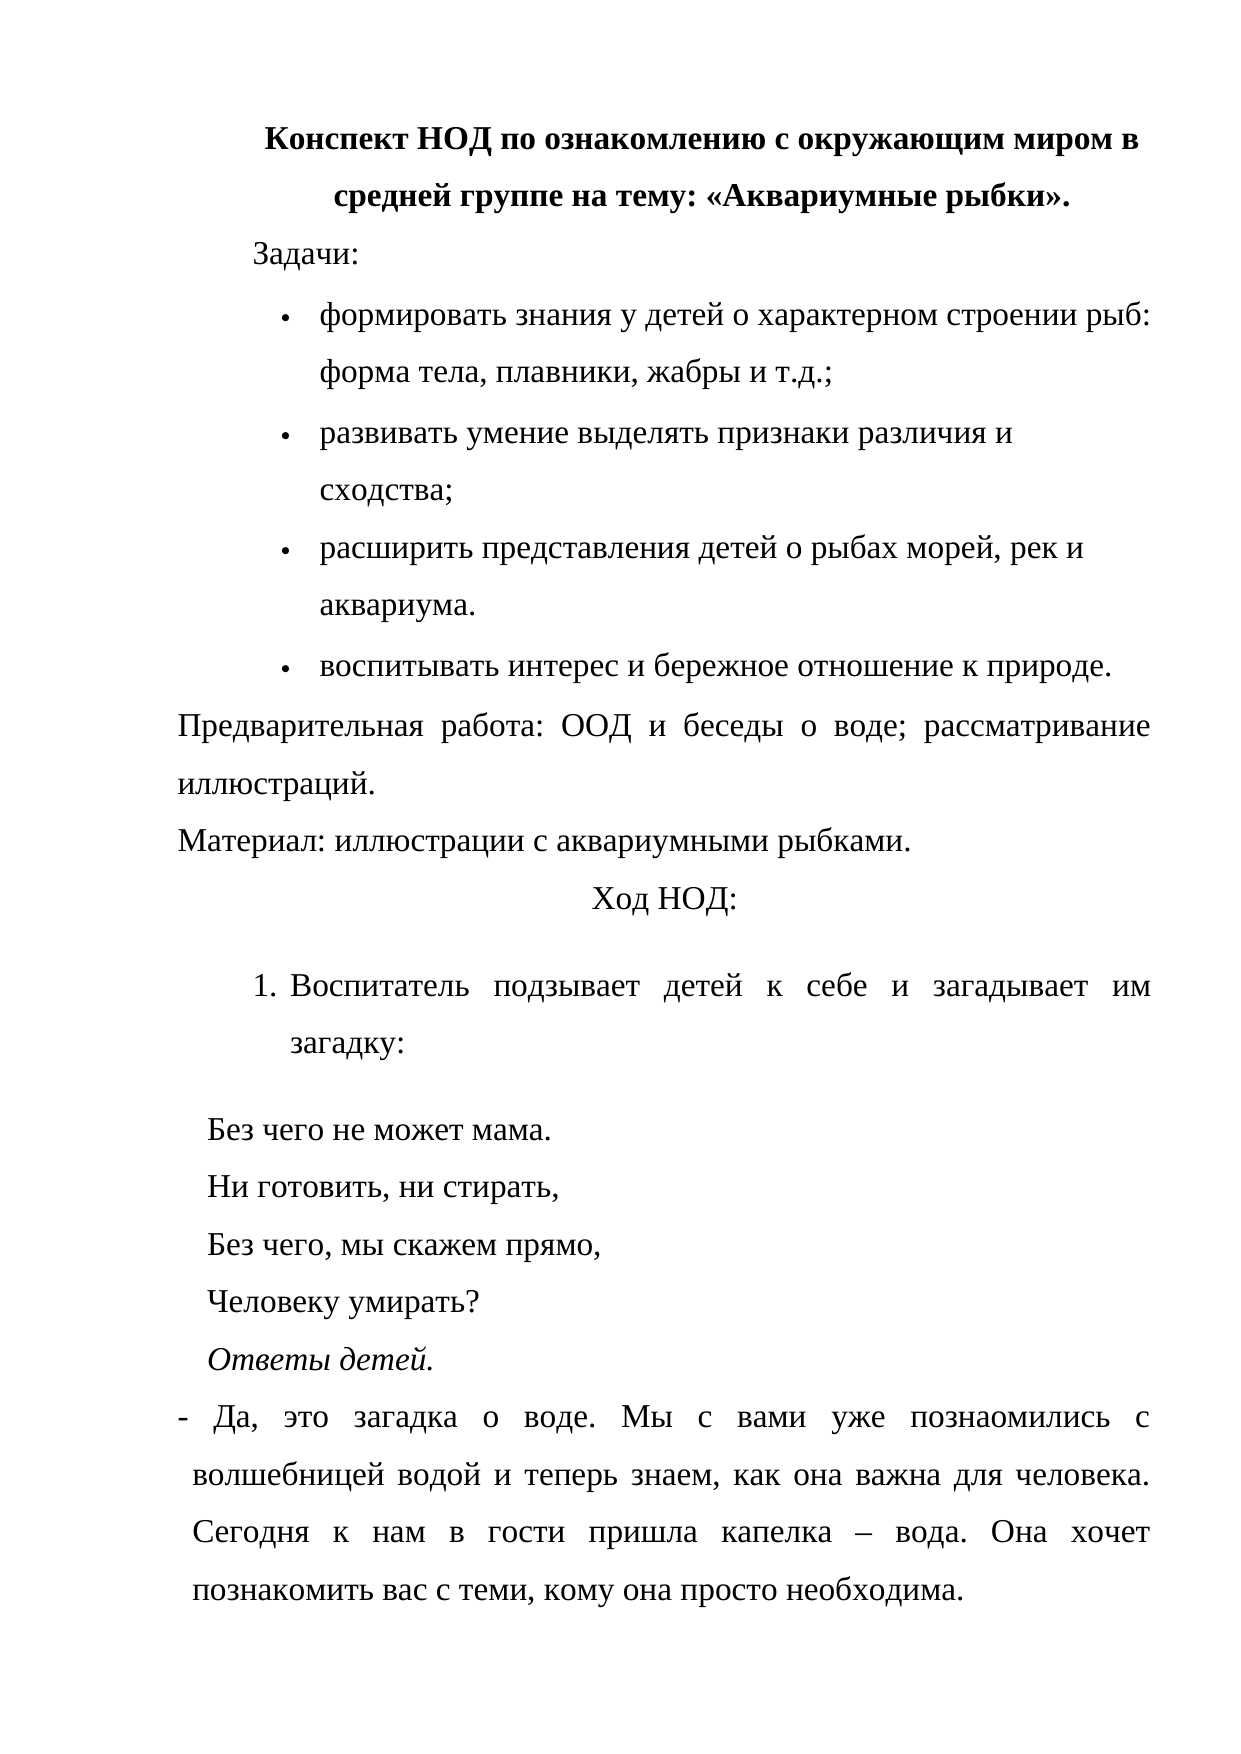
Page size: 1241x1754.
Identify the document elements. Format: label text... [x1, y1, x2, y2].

list Воспитатель подзывает детей к себе и загадывает им загадку: [252, 965, 1152, 1061]
list расширить представления детей о рыбах морей, рек и аквариума. [282, 527, 1152, 623]
text Материал: иллюстрации с аквариумными рыбками. [177, 821, 1152, 859]
text Без чего, мы скажем прямо, [207, 1224, 1152, 1262]
text Ни готовить, ни стирать, [207, 1166, 1152, 1205]
text Ответы детей. [207, 1339, 1152, 1377]
text Предварительная работа: ООД и беседы о воде; рассматривание иллюстраций. [177, 706, 1152, 801]
list воспитывать интерес и бережное отношение к природе. [282, 645, 1152, 683]
list развивать умение выделять признаки различия и сходства; [282, 412, 1152, 508]
text Конспект НОД по ознакомлению с окружающим миром в средней группе на тему: «Аквариумные рыбки». [252, 118, 1152, 214]
text Человеку умирать? [207, 1281, 1152, 1320]
text Задачи: [252, 233, 1152, 271]
text Ход НОД: [177, 878, 1152, 916]
text Без чего не может мама. [207, 1109, 1152, 1147]
text - Да, это загадка о воде. Мы с вами уже познаомились с волшебницей водой и теперь знаем, как она важна для человека. Сегодня к нам в гости пришла капелка – вода. Она хочет познакомить вас с теми, кому она просто необходима. [177, 1396, 1152, 1607]
list формировать знания у детей о характерном строении рыб: форма тела, плавники, жабры и т.д.; [282, 294, 1152, 389]
